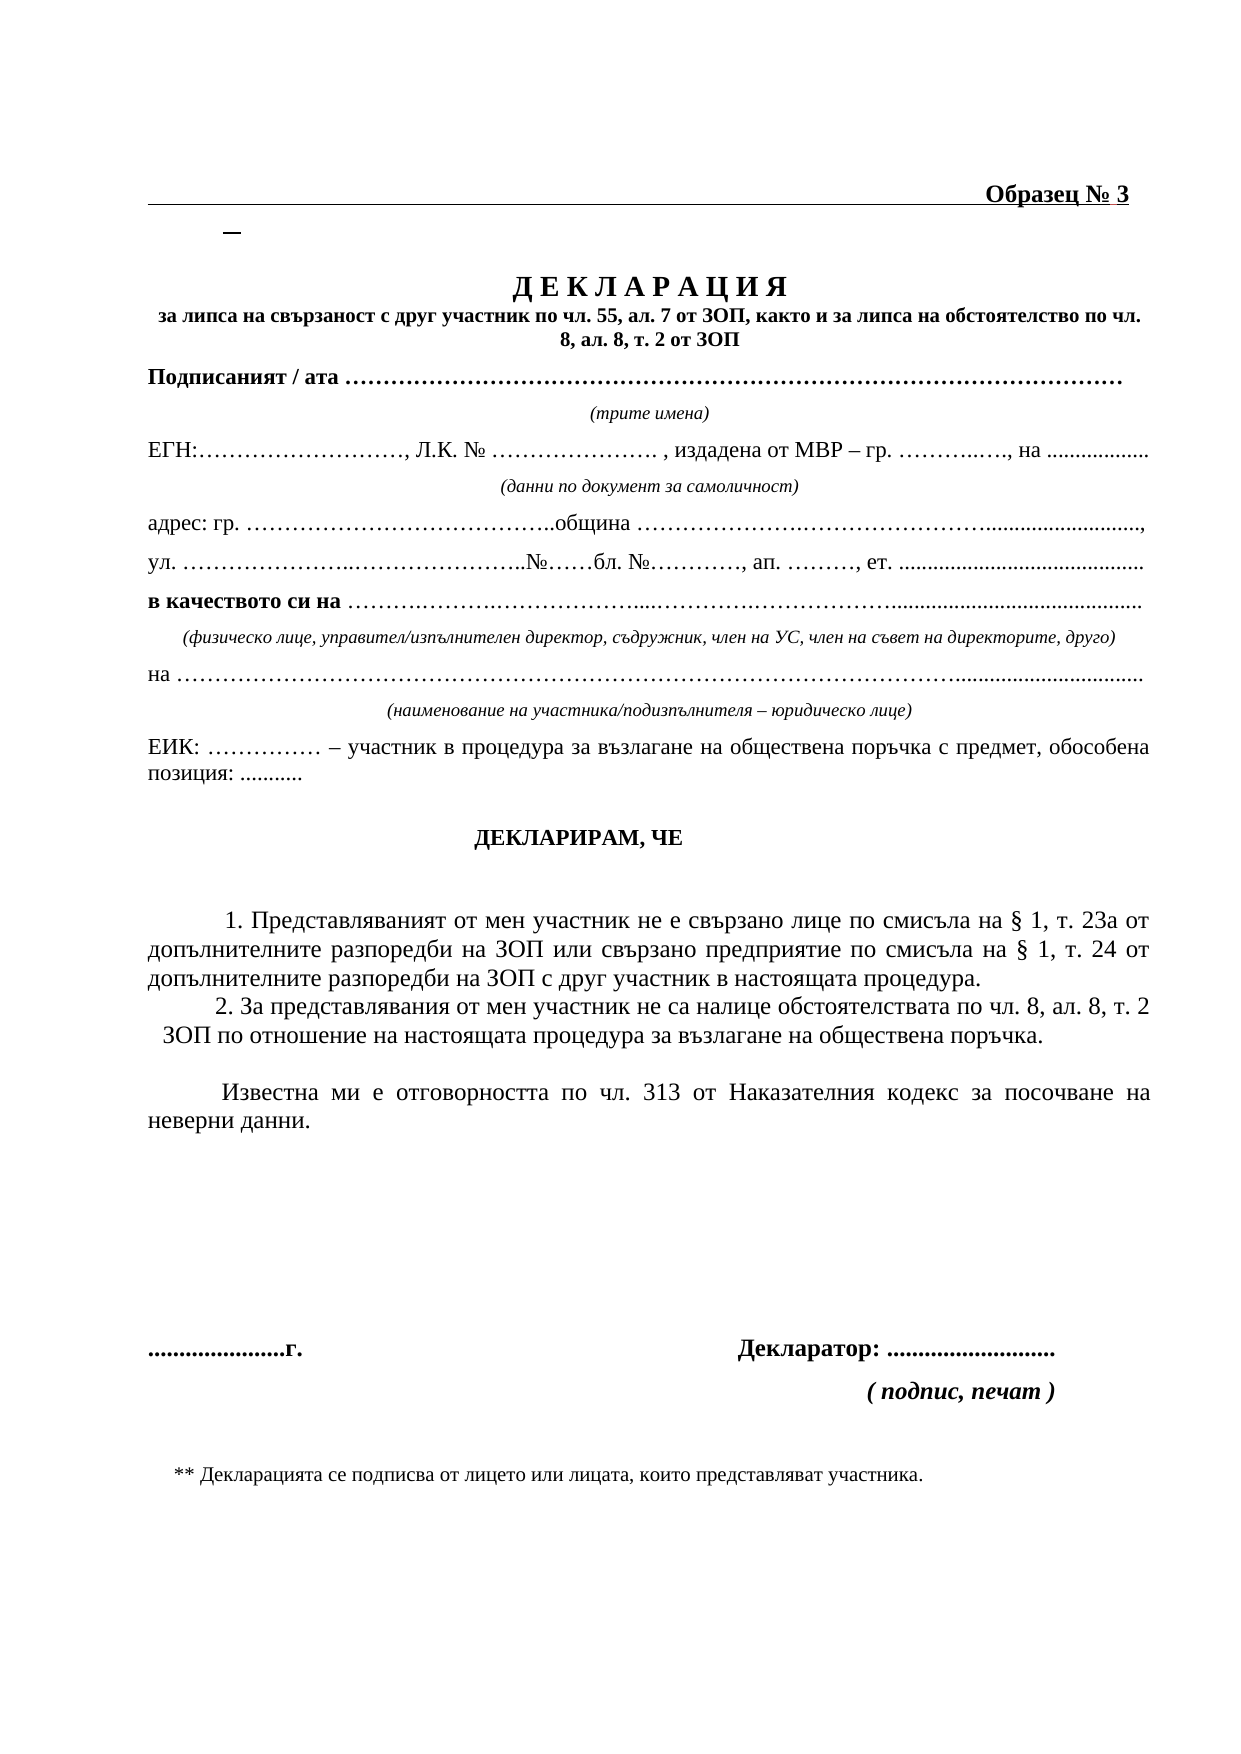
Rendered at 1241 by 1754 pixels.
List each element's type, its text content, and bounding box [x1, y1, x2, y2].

text (физическо лице, управител/изпълнителен директор, съдружник, член на УС, член на съвет на директорите, друго) [148, 626, 1152, 647]
text в качеството си на ……….……….………………....………….………………............................................ [148, 587, 1152, 613]
text ** Декларацията се подписва от лицето или лицата, които представляват участника. [148, 1462, 1152, 1486]
text Подписаният / ата ………………………………………………………………………………………… [148, 363, 1152, 390]
text (наименование на участника/подизпълнителя – юридическо лице) [148, 699, 1152, 720]
text (трите имена) [148, 402, 1152, 424]
text адрес: гр. …………………………………..община ………………….……………………..........................., [148, 509, 1152, 536]
text ЕИК: …………… – участник в процедура за възлагане на обществена поръчка с предмет, обособена позиция: ........... [148, 733, 1152, 786]
text Известна ми е отговорността по чл. 313 от Наказателния кодекс за посочване на неверни данни. [148, 1077, 1152, 1134]
text (данни по документ за самоличност) [148, 475, 1152, 497]
text 2. За представлявания от мен участник не са налице обстоятелствата по чл. 8, ал. 8, т. 2 ЗОП по отношение на настоящата процедура за възлагане на обществена поръчка. [162, 991, 1152, 1049]
text Д Е К Л А Р А Ц И Я [148, 269, 1152, 303]
text ЕГН:………………………, Л.К. № …………………. , издадена от МВР – гр. ………..…., на .................. [148, 436, 1152, 463]
text ......................г. Декларатор: ........................... [148, 1333, 1152, 1362]
text Образец № 3 [148, 179, 1152, 208]
text ( подпис, печат ) [148, 1376, 1152, 1405]
text на …………………………………………………………………………………………................................. [148, 660, 1152, 686]
text ул. …………………..…………………..№……бл. №…………, ап. ………, ет. ........................................... [148, 548, 1152, 574]
text ДЕКЛАРИРАМ, ЧЕ [223, 824, 1152, 851]
text 1. Представляваният от мен участник не е свързано лице по смисъла на § 1, т. 23а от допълнителните разпоредби на ЗОП или свързано предприятие по смисъла на § 1, т. 24 от допълнителните разпоредби на ЗОП с друг участник в настоящата процедура. [148, 905, 1152, 991]
text за липса на свързаност с друг участник по чл. 55, ал. 7 от ЗОП, както и за липса на обстоятелство по чл. 8, ал. 8, т. 2 от ЗОП [148, 303, 1152, 351]
